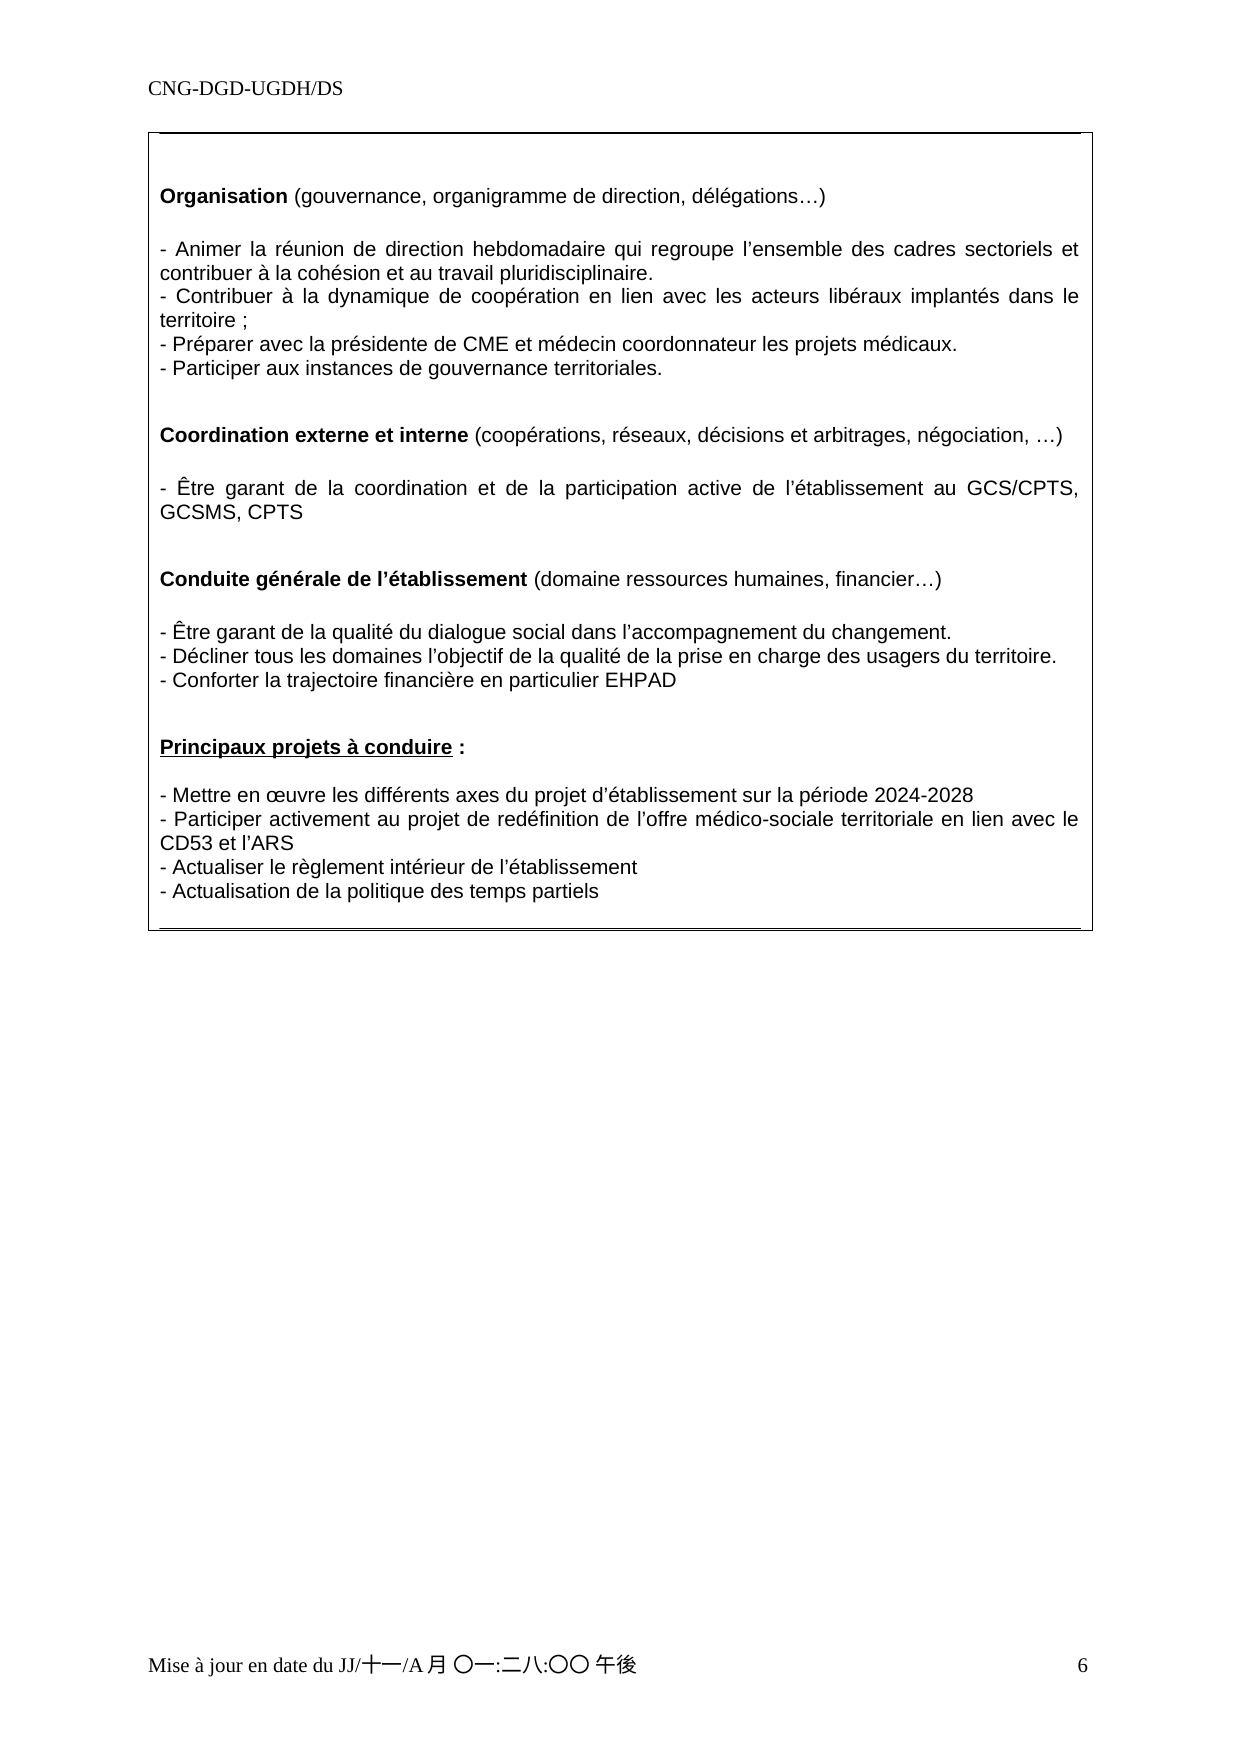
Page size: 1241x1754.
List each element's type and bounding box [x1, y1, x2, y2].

table_header [149, 133, 1092, 929]
